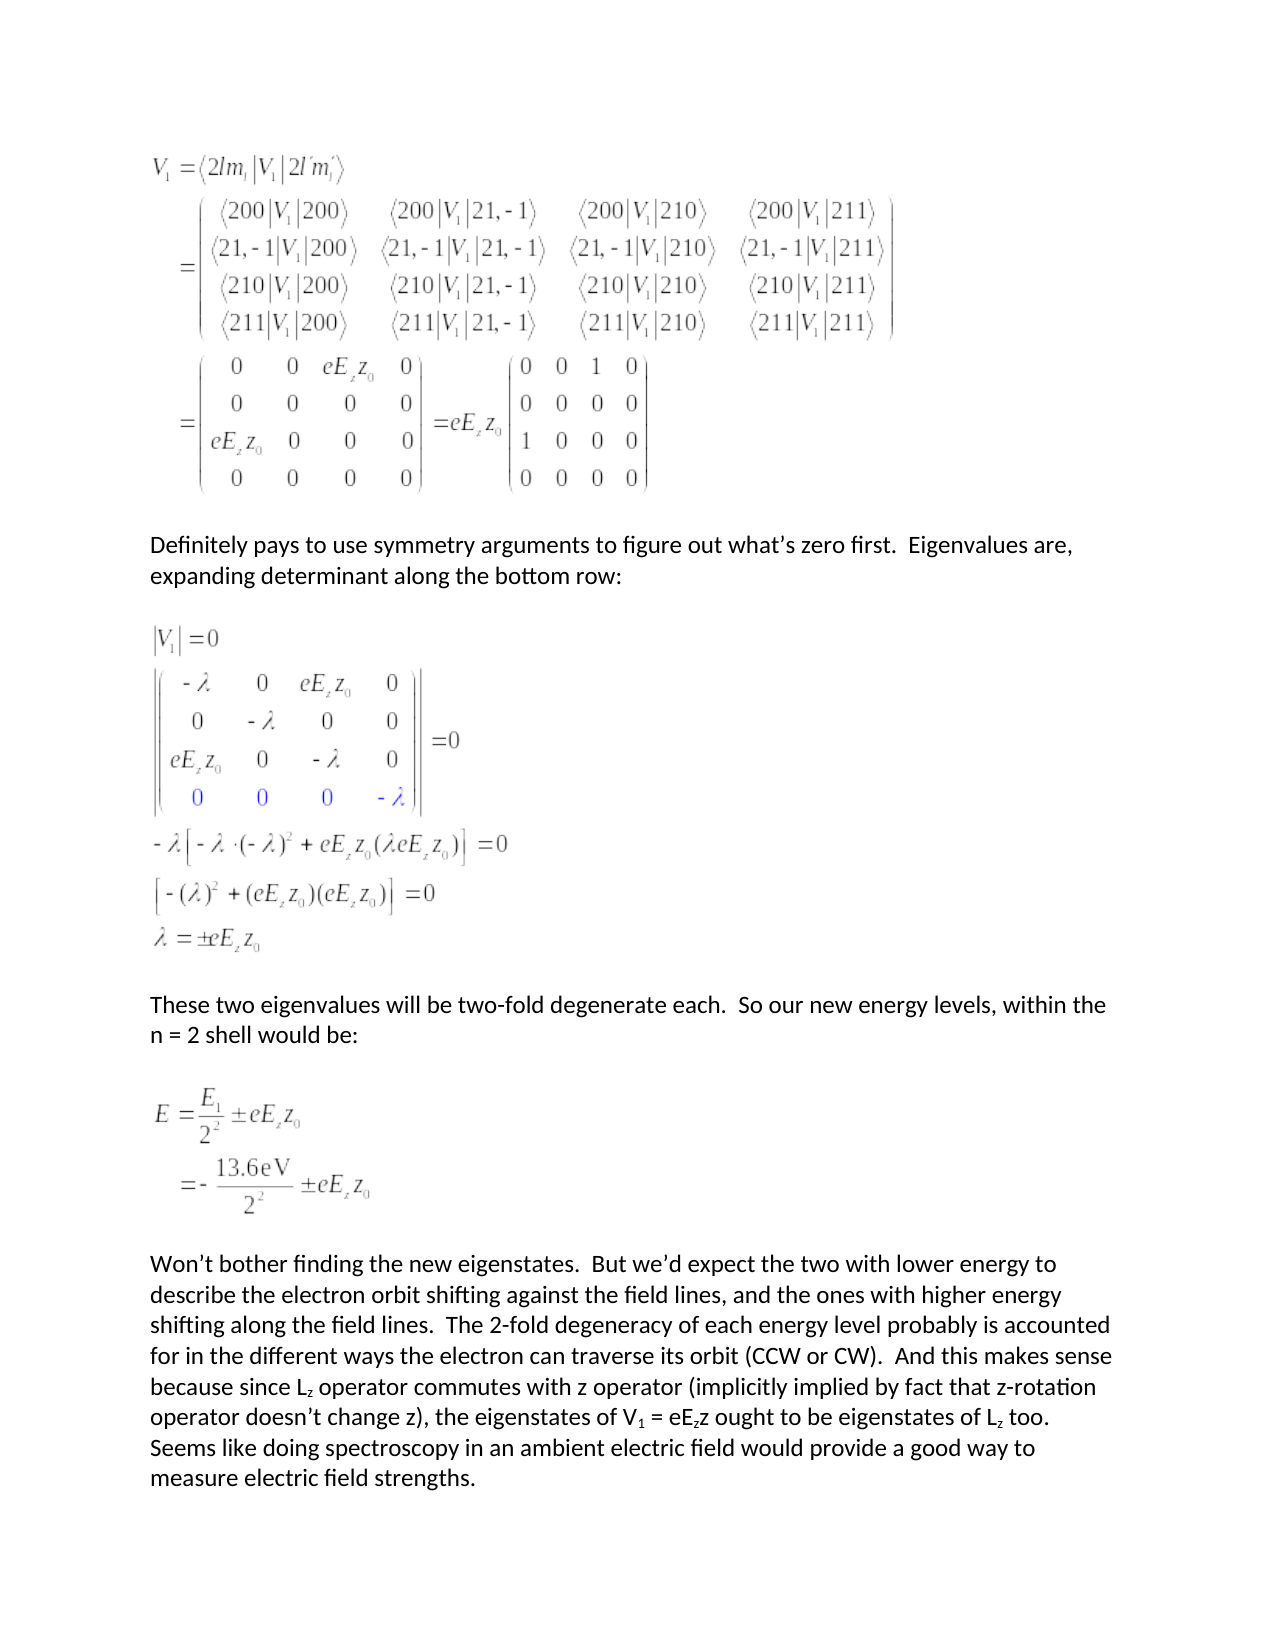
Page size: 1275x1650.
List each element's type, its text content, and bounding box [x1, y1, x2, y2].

text Definitely pays to use symmetry arguments to figure out what’s zero first. Eigenvalues are, expanding determinant along the bottom row: [150, 529, 1125, 591]
text These two eigenvalues will be two-fold degenerate each. So our new energy levels, within the n = 2 shell would be: [150, 989, 1125, 1050]
text Won’t bother finding the new eigenstates. But we’d expect the two with lower energy to describe the electron orbit shifting against the field lines, and the ones with higher energy shifting along the field lines. The 2-fold degeneracy of each energy level probably is accounted for in the different ways the electron can traverse its orbit (CCW or CW). And this makes sense because since Lz operator commutes with z operator (implicitly implied by fact that z-rotation operator doesn’t change z), the eigenstates of V1 = eEzz ought to be eigenstates of Lz too. Seems like doing spectroscopy in an ambient electric field would provide a good way to measure electric field strengths. [150, 1249, 1125, 1493]
